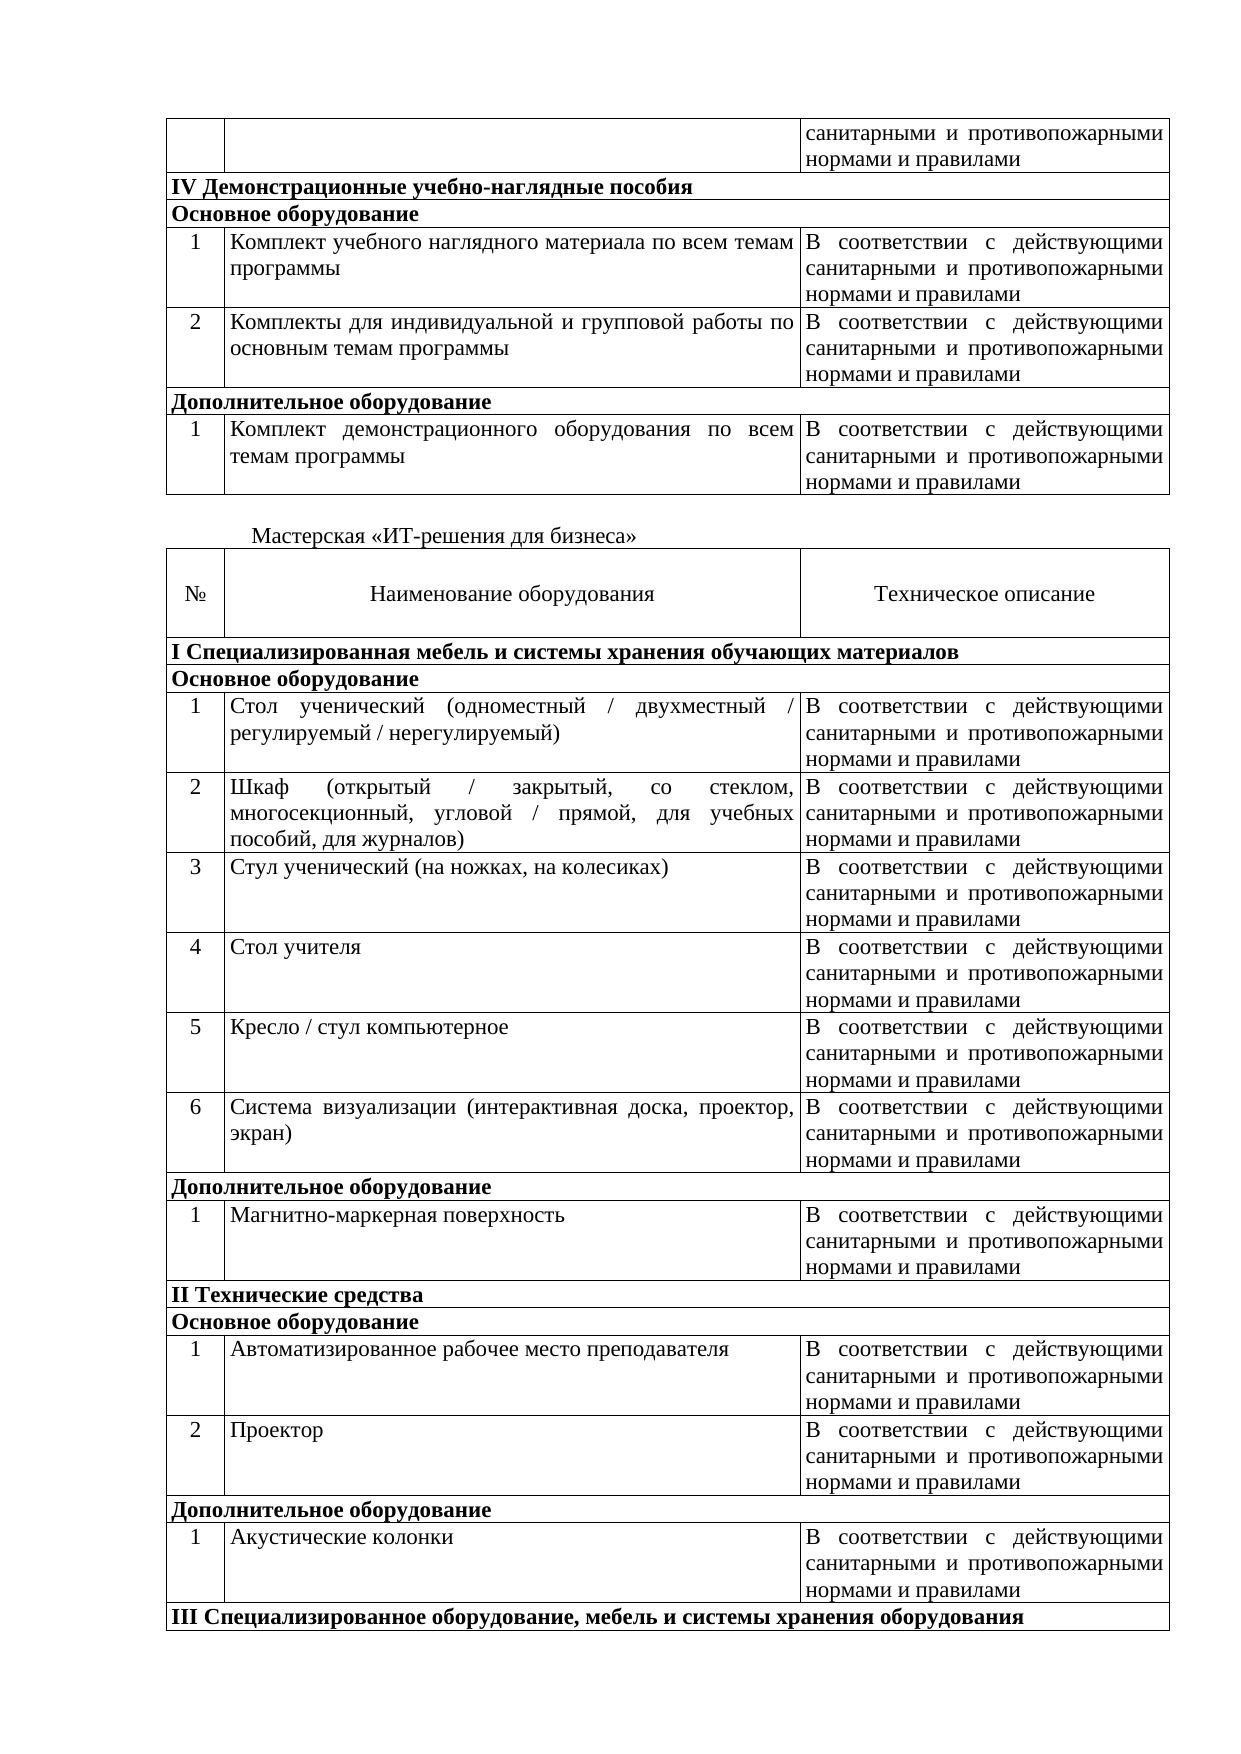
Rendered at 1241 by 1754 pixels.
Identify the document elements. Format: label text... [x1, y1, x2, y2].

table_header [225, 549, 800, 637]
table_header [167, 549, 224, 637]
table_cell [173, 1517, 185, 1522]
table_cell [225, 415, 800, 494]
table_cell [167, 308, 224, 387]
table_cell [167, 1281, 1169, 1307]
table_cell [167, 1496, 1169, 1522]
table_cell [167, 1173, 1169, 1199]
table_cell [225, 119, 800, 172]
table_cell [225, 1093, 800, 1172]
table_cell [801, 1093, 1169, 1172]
text Мастерская «ИТ-решения для бизнеса» [177, 522, 1152, 548]
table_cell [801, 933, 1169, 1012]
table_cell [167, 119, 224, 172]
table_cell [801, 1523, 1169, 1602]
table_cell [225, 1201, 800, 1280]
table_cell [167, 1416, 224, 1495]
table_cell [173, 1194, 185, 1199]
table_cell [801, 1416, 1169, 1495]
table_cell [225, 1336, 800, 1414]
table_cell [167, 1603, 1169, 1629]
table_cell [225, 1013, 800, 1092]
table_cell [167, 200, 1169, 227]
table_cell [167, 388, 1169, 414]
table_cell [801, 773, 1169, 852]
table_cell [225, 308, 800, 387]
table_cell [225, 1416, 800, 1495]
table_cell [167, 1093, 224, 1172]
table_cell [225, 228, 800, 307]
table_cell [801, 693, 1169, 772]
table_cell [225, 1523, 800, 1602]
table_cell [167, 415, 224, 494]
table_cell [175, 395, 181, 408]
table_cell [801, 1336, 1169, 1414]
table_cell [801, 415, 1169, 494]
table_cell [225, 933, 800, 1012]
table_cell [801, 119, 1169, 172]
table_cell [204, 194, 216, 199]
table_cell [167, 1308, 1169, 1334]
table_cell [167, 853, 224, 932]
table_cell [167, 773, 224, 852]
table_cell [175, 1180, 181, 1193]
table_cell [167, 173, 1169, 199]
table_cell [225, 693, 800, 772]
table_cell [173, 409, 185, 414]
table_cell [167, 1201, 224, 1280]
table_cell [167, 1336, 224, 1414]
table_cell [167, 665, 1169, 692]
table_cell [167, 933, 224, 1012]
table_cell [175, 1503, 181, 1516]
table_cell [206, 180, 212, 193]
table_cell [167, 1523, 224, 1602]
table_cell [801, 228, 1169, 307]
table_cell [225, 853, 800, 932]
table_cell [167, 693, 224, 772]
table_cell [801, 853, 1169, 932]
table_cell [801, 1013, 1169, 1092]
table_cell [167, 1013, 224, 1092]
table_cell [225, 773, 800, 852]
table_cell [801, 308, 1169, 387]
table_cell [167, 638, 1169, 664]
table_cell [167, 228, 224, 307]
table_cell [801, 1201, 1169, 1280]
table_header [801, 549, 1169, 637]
